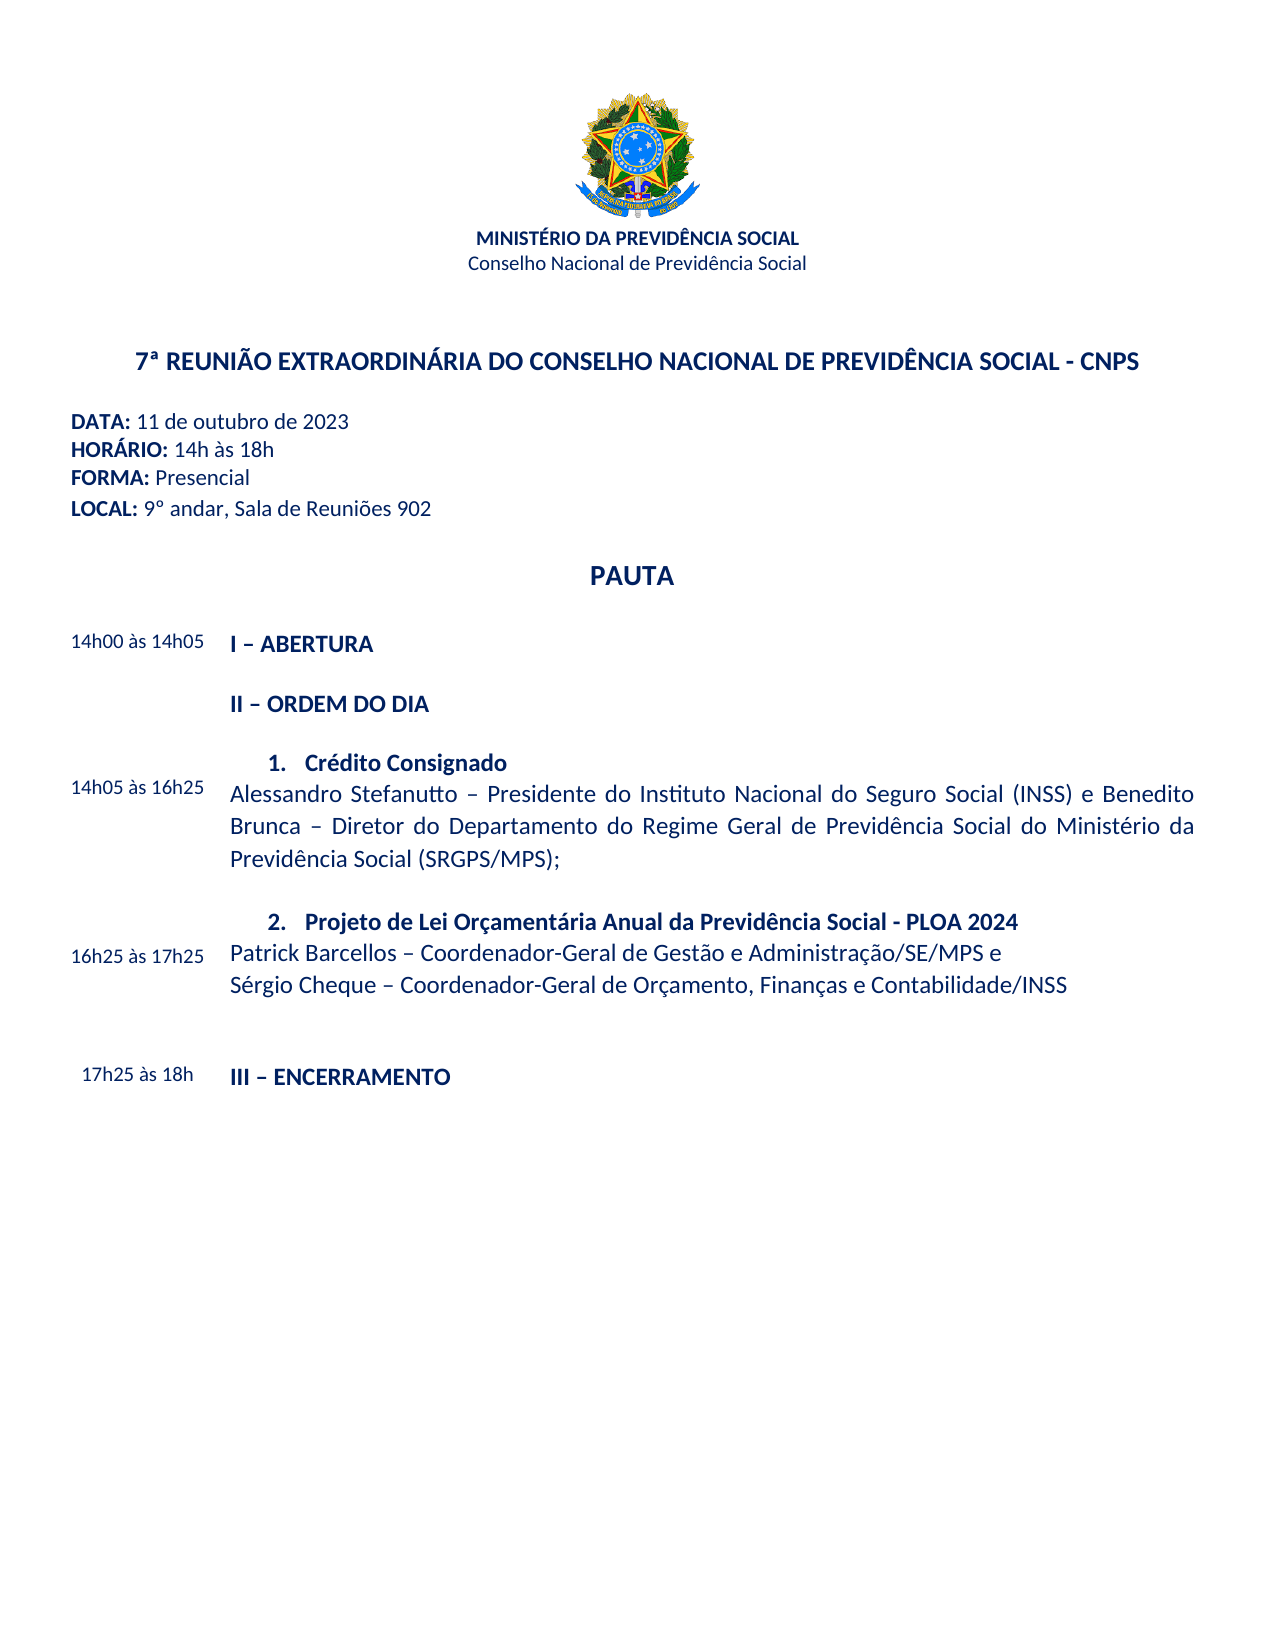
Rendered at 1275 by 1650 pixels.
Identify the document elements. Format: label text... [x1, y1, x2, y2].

picture [511, 85, 764, 226]
table_cell 14h00 às 14h05 [56, 629, 218, 688]
text LOCAL: 9º andar, Sala de Reuniões 902 [71, 494, 1204, 522]
table_header PAUTA [56, 558, 1208, 629]
text DATA: 11 de outubro de 2023 [71, 407, 1204, 436]
table_cell II – ORDEM DO DIA Crédito Consignado Alessandro Stefanutto – Presidente do Instituto Nacional do Seguro Social (INSS) e Benedito Brunca – Diretor do Departamento do Regime Geral de Previdência Social do Ministério da Previdência Social (SRGPS/MPS); Projeto de Lei Orçamentária Anual da Previdência Social - PLOA 2024 Patrick Barcellos – Coordenador-Geral de Gestão e Administração/SE/MPS e Sérgio Cheque – Coordenador-Geral de Orçamento, Finanças e Contabilidade/INSS [219, 688, 1208, 1061]
text Conselho Nacional de Previdência Social [71, 251, 1204, 276]
table_cell I – ABERTURA [219, 629, 1208, 688]
text MINISTÉRIO DA PREVIDÊNCIA SOCIAL [71, 225, 1204, 251]
table_cell 17h25 às 18h [56, 1061, 218, 1163]
table_cell 14h05 às 16h25 16h25 às 17h25 [56, 688, 218, 1061]
text FORMA: Presencial [71, 463, 1204, 492]
text Horário: 14h às 18h [71, 436, 1204, 463]
text 7ª REUNIÃO EXTRAORDINÁRIA DO CONSELHO NACIONAL DE PREVIDÊNCIA SOCIAL - CNPS [71, 344, 1204, 377]
table_cell III – ENCERRAMENTO [219, 1061, 1208, 1163]
